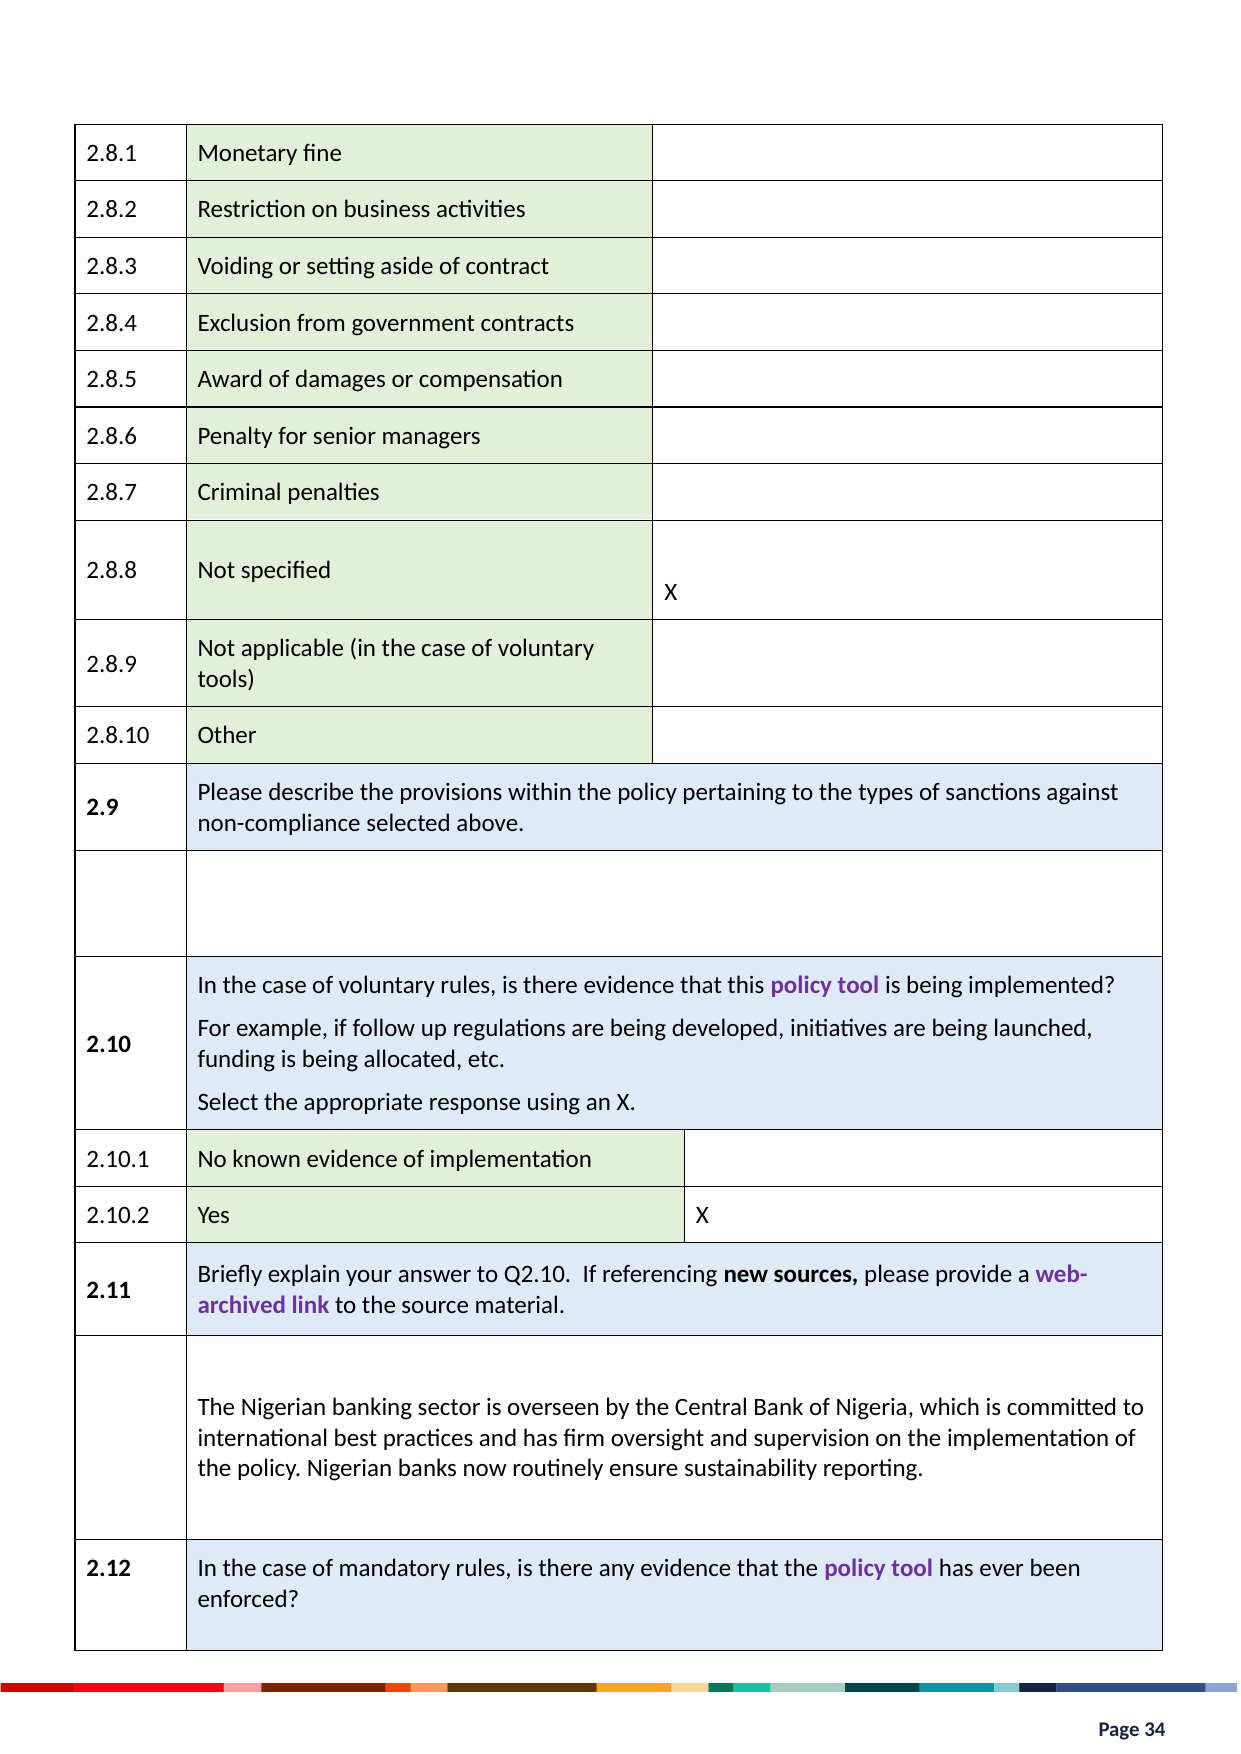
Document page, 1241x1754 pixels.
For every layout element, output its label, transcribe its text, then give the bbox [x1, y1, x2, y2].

table_cell 2.8.5 [76, 351, 186, 406]
table_cell Yes [187, 1187, 684, 1242]
table_cell [685, 1130, 1162, 1186]
table_cell Briefly explain your answer to Q2.10. If referencing new sources, please provide a web-archived link to the source material. [187, 1243, 1162, 1335]
table_cell 2.8.10 [76, 707, 186, 763]
table_cell [76, 851, 186, 956]
table_cell Not applicable (in the case of voluntary tools) [187, 620, 652, 706]
table_cell [653, 464, 1162, 519]
table_cell Please describe the provisions within the policy pertaining to the types of sanctions against non-compliance selected above. [187, 764, 1162, 850]
table_cell Restriction on business activities [187, 181, 652, 237]
table_cell 2.8.2 [76, 181, 186, 237]
table_cell Award of damages or compensation [187, 351, 652, 406]
table_cell X [653, 521, 1162, 619]
table_cell In the case of voluntary rules, is there evidence that this policy tool is being implemented? For example, if follow up regulations are being developed, initiatives are being launched, funding is being allocated, etc. Select the appropriate response using an X. [187, 957, 1162, 1129]
table_cell [653, 181, 1162, 237]
table_cell 2.9 [76, 764, 186, 850]
table_cell 2.8.6 [76, 408, 186, 463]
table_cell [653, 125, 1162, 180]
table_cell Voiding or setting aside of contract [187, 238, 652, 293]
table_cell Penalty for senior managers [187, 408, 652, 463]
table_cell 2.8.4 [76, 294, 186, 350]
table_cell Other [187, 707, 652, 763]
table_cell [653, 351, 1162, 406]
table_cell 2.10 [76, 957, 186, 1129]
table_cell 2.8.9 [76, 620, 186, 706]
table_cell Criminal penalties [187, 464, 652, 519]
table_cell [187, 851, 1162, 956]
table_cell [653, 408, 1162, 463]
table_cell [653, 294, 1162, 350]
table_cell 2.11 [76, 1243, 186, 1335]
table_cell [653, 620, 1162, 706]
table_cell The Nigerian banking sector is overseen by the Central Bank of Nigeria, which is committed to international best practices and has firm oversight and supervision on the implementation of the policy. Nigerian banks now routinely ensure sustainability reporting. [187, 1336, 1162, 1539]
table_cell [187, 1540, 1162, 1650]
table_cell 2.10.1 [76, 1130, 186, 1186]
table_cell 2.8.3 [76, 238, 186, 293]
table_cell X [685, 1187, 1162, 1242]
table_cell [653, 238, 1162, 293]
table_cell [653, 707, 1162, 763]
picture [0, 1683, 1236, 1692]
table_cell Exclusion from government contracts [187, 294, 652, 350]
table_cell No known evidence of implementation [187, 1130, 684, 1186]
table_cell 2.10.2 [76, 1187, 186, 1242]
table_cell 2.8.8 [76, 521, 186, 619]
table_cell [76, 1336, 186, 1539]
table_cell Monetary fine [187, 125, 652, 180]
table_cell 2.8.7 [76, 464, 186, 519]
table_cell Not specified [187, 521, 652, 619]
table_cell 2.12 [76, 1540, 186, 1650]
table_cell 2.8.1 [76, 125, 186, 180]
